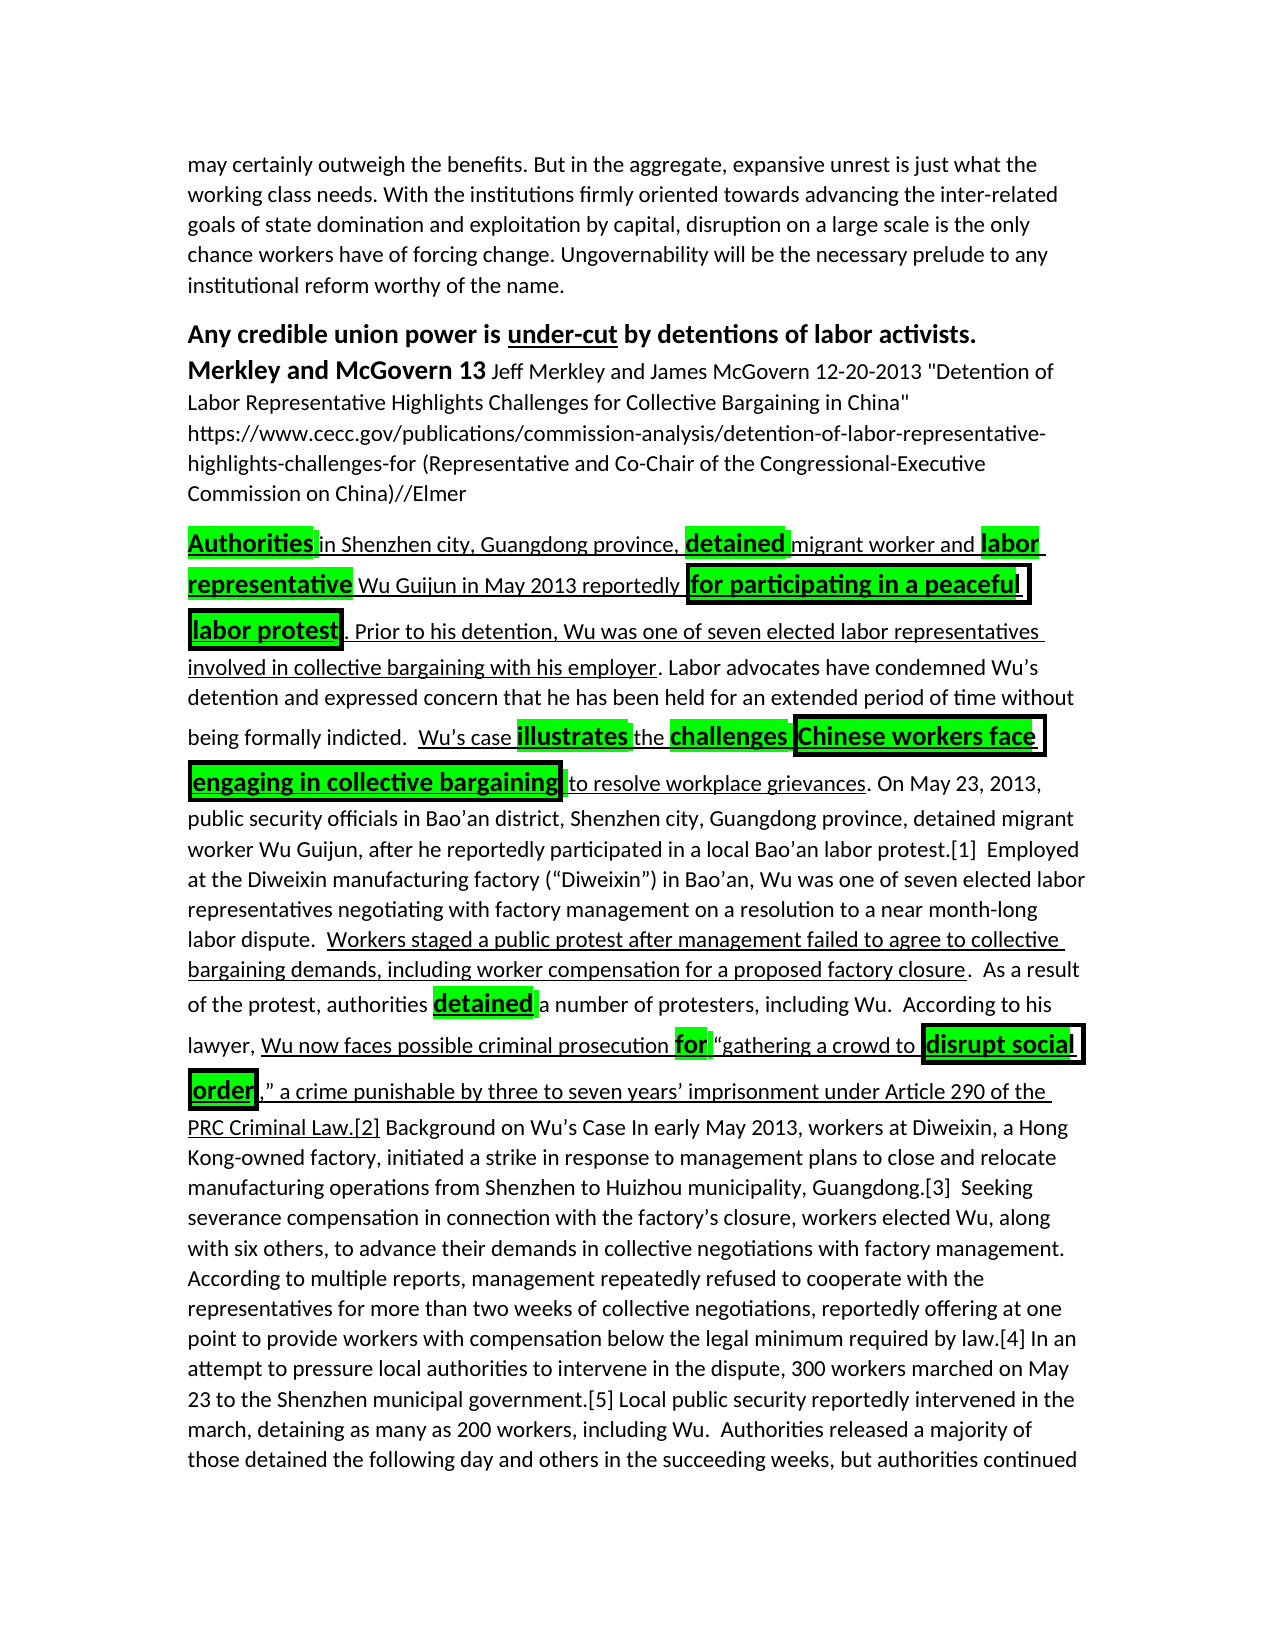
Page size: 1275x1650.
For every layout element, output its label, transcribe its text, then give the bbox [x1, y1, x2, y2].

subtitle Any credible union power is under-cut by detentions of labor activists. [187, 318, 1087, 351]
text Merkley and McGovern 13 Jeff Merkley and James McGovern 12-20-2013 "Detention of Labor Representative Highlights Challenges for Collective Bargaining in China" https://www.cecc.gov/publications/commission-analysis/detention-of-labor-representative-highlights-challenges-for (Representative and Co-Chair of the Congressional-Executive Commission on China)//Elmer [187, 353, 1087, 507]
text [187, 526, 1087, 1473]
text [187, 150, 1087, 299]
